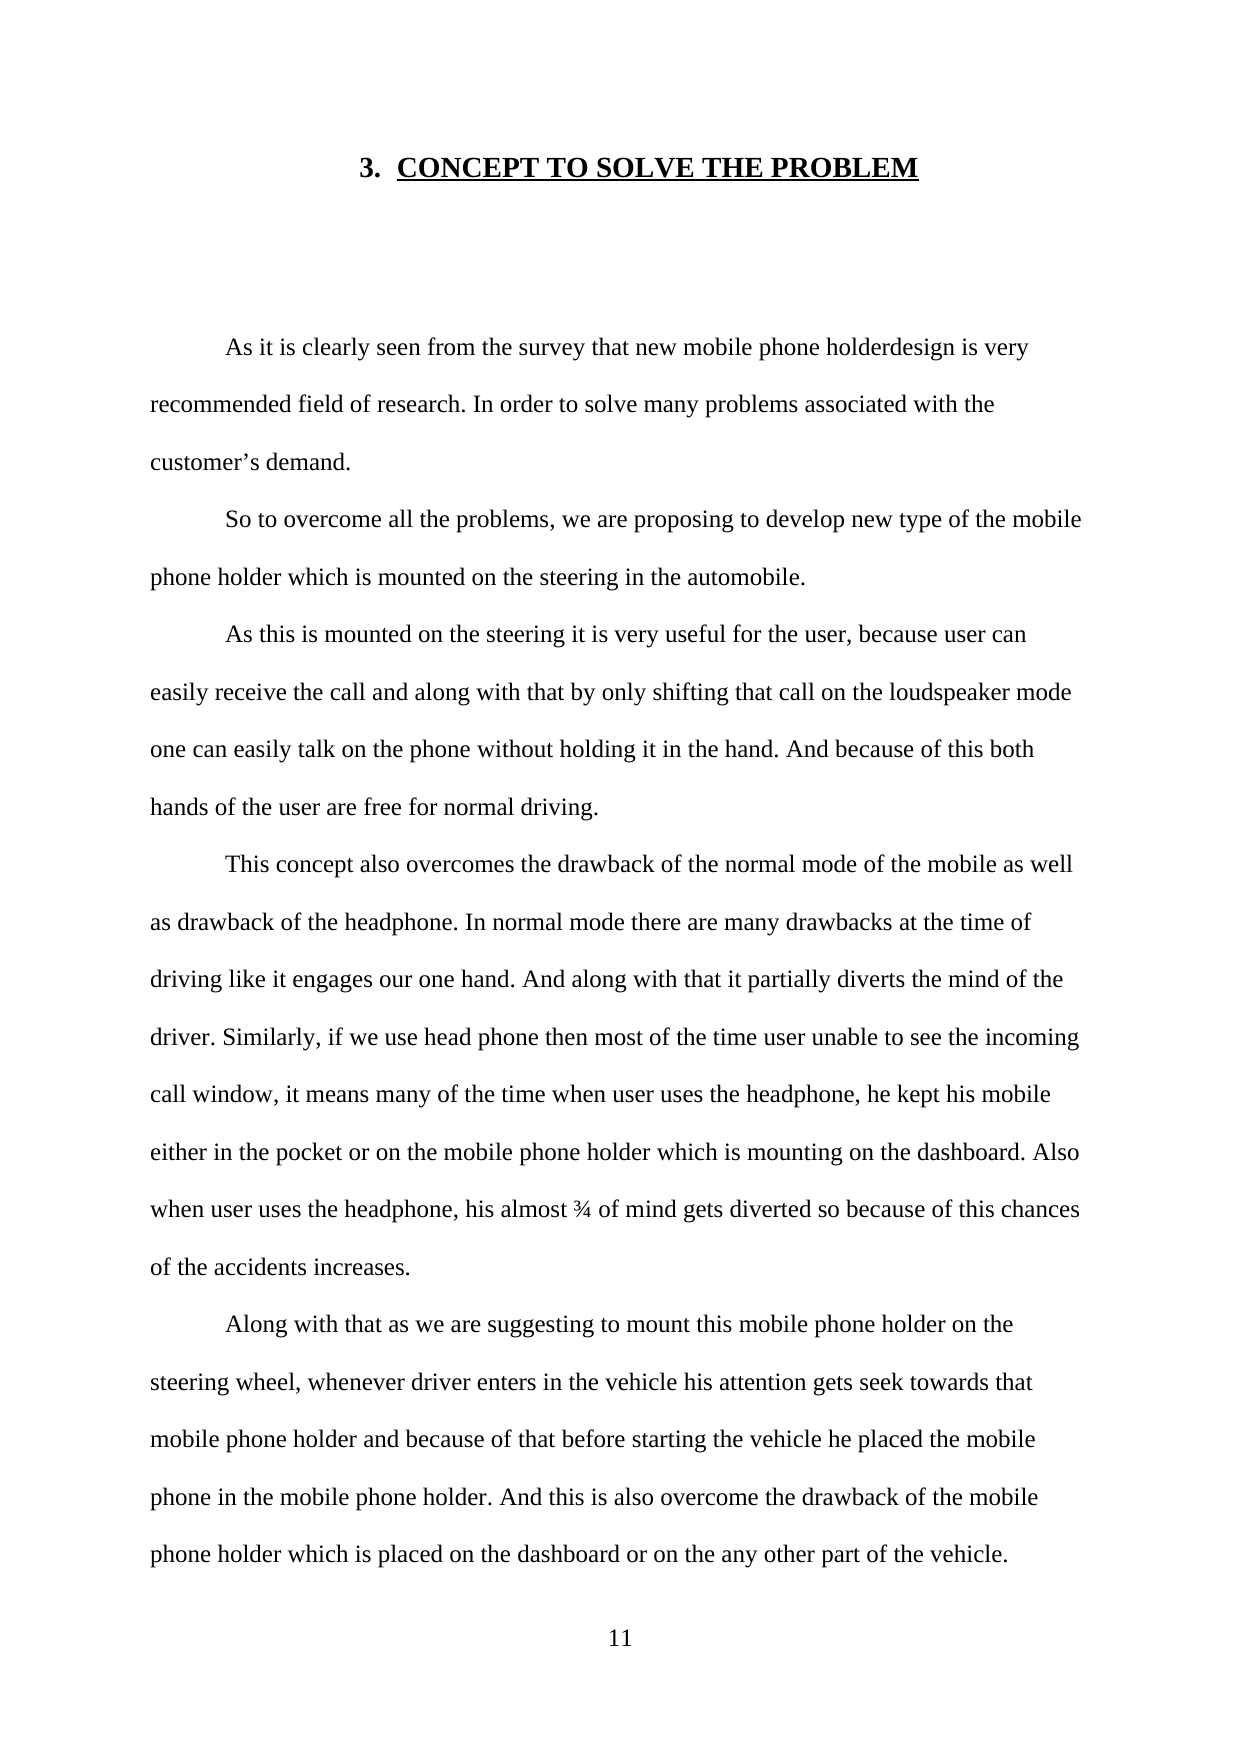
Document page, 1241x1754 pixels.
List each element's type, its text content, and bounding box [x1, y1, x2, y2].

text As it is clearly seen from the survey that new mobile phone holderdesign is very recommended field of research. In order to solve many problems associated with the customer’s demand. [150, 332, 1090, 476]
text This concept also overcomes the drawback of the normal mode of the mobile as well as drawback of the headphone. In normal mode there are many drawbacks at the time of driving like it engages our one hand. And along with that it partially diverts the mind of the driver. Similarly, if we use head phone then most of the time user unable to see the incoming call window, it means many of the time when user uses the headphone, he kept his mobile either in the pocket or on the mobile phone holder which is mounting on the dashboard. Also when user uses the headphone, his almost ¾ of mind gets diverted so because of this chances of the accidents increases. [150, 849, 1090, 1281]
text So to overcome all the problems, we are proposing to develop new type of the mobile phone holder which is mounted on the steering in the automobile. [150, 504, 1090, 591]
text Along with that as we are suggesting to mount this mobile phone holder on the steering wheel, whenever driver enters in the vehicle his attention gets seek towards that mobile phone holder and because of that before starting the vehicle he placed the mobile phone in the mobile phone holder. And this is also overcome the drawback of the mobile phone holder which is placed on the dashboard or on the any other part of the vehicle. [150, 1309, 1090, 1568]
text As this is mounted on the steering it is very useful for the user, because user can easily receive the call and along with that by only shifting that call on the loudspeaker mode one can easily talk on the phone without holding it in the hand. And because of this both hands of the user are free for normal driving. [150, 619, 1090, 821]
list CONCEPT TO SOLVE THE PROBLEM [187, 150, 1090, 183]
